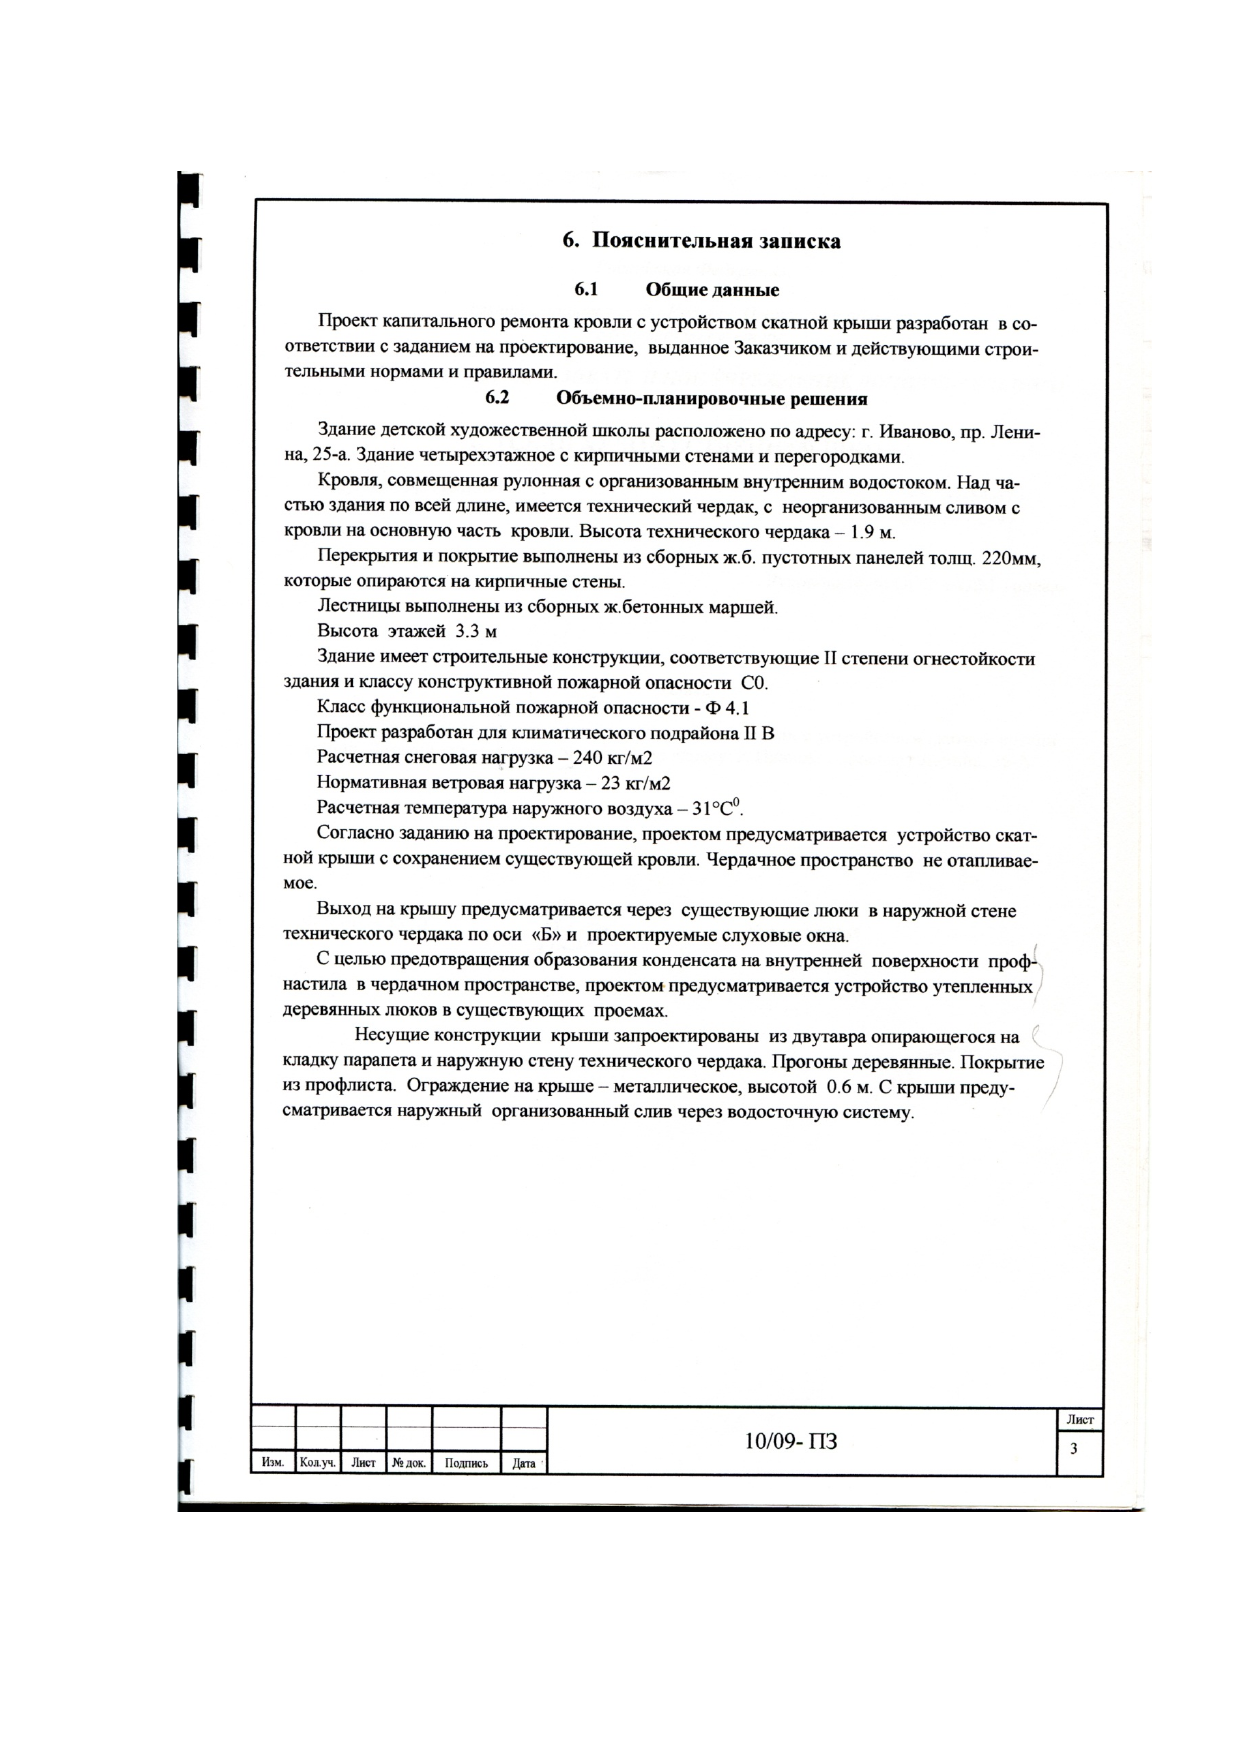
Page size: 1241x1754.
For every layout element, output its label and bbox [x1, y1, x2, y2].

picture [177, 171, 1152, 1512]
